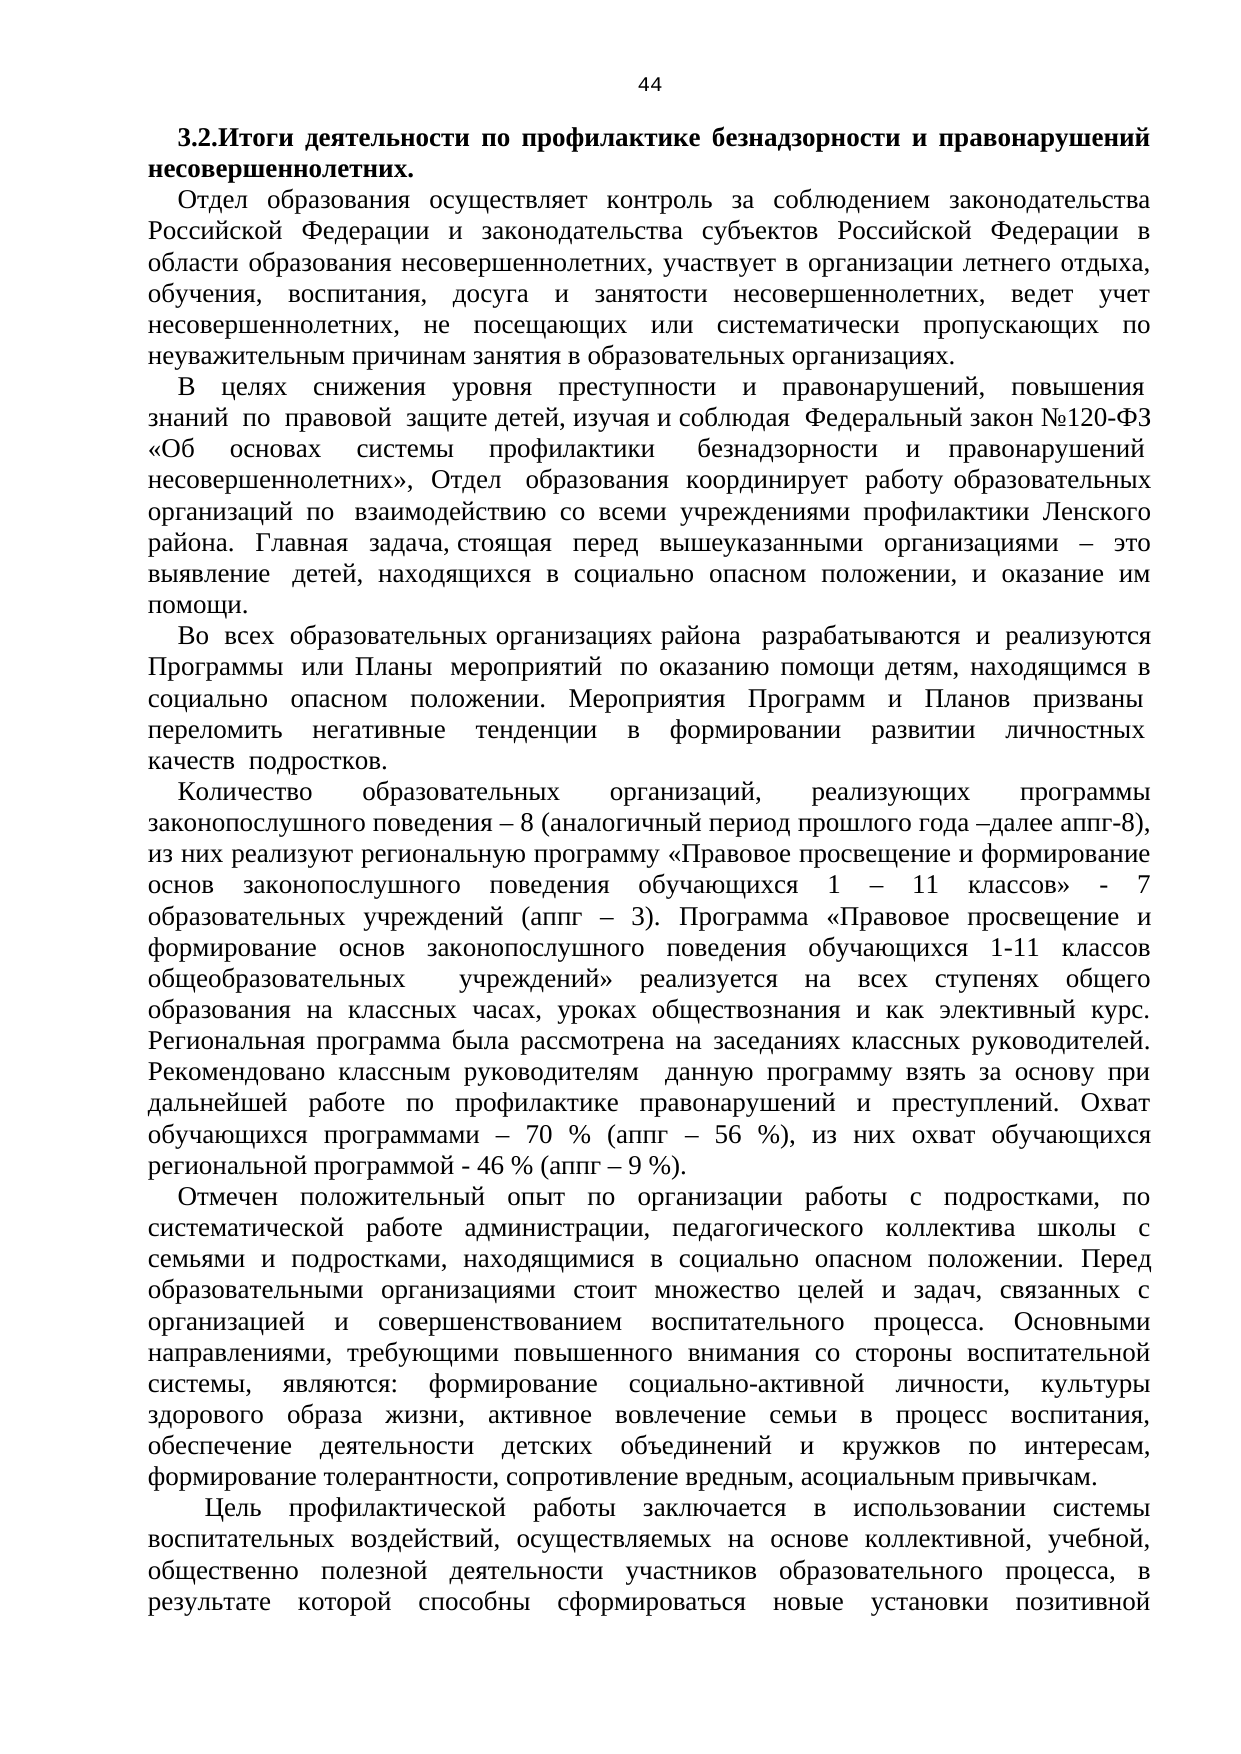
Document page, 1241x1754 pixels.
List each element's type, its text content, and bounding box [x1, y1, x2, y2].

text Отдел образования осуществляет контроль за соблюдением законодательства Российской Федерации и законодательства субъектов Российской Федерации в области образования несовершеннолетних, участвует в организации летнего отдыха, обучения, воспитания, досуга и занятости несовершеннолетних, ведет учет несовершеннолетних, не посещающих или систематически пропускающих по неуважительным причинам занятия в образовательных организациях. [148, 183, 1152, 370]
text Во всех образовательных организациях района разрабатываются и реализуются Программы или Планы мероприятий по оказанию помощи детям, находящимся в социально опасном положении. Мероприятия Программ и Планов призваны переломить негативные тенденции в формировании развитии личностных качеств подростков. [148, 619, 1152, 775]
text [148, 1491, 1152, 1616]
text 3.2.Итоги деятельности по профилактике безнадзорности и правонарушений несовершеннолетних. [148, 121, 1152, 183]
text Количество образовательных организаций, реализующих программы законопослушного поведения – 8 (аналогичный период прошлого года –далее аппг-8), из них реализуют региональную программу «Правовое просвещение и формирование основ законопослушного поведения обучающихся 1 – 11 классов» - 7 образовательных учреждений (аппг – 3). Программа «Правовое просвещение и формирование основ законопослушного поведения обучающихся 1-11 классов общеобразовательных учреждений» реализуется на всех ступенях общего образования на классных часах, уроках обществознания и как элективный курс. Региональная программа была рассмотрена на заседаниях классных руководителей. Рекомендовано классным руководителям данную программу взять за основу при дальнейшей работе по профилактике правонарушений и преступлений. Охват обучающихся программами – 70 % (аппг – 56 %), из них охват обучающихся региональной программой - 46 % (аппг – 9 %). [148, 775, 1152, 1180]
text Отмечен положительный опыт по организации работы с подростками, по систематической работе администрации, педагогического коллектива школы с семьями и подростками, находящимися в социально опасном положении. Перед образовательными организациями стоит множество целей и задач, связанных с организацией и совершенствованием воспитательного процесса. Основными направлениями, требующими повышенного внимания со стороны воспитательной системы, являются: формирование социально-активной личности, культуры здорового образа жизни, активное вовлечение семьи в процесс воспитания, обеспечение деятельности детских объединений и кружков по интересам, формирование толерантности, сопротивление вредным, асоциальным привычкам. [148, 1180, 1152, 1491]
text В целях снижения уровня преступности и правонарушений, повышения знаний по правовой защите детей, изучая и соблюдая Федеральный закон №120-ФЗ «Об основах системы профилактики безнадзорности и правонарушений несовершеннолетних», Отдел образования координирует работу образовательных организаций по взаимодействию со всеми учреждениями профилактики Ленского района. Главная задача, стоящая перед вышеуказанными организациями – это выявление детей, находящихся в социально опасном положении, и оказание им помощи. [148, 370, 1152, 619]
